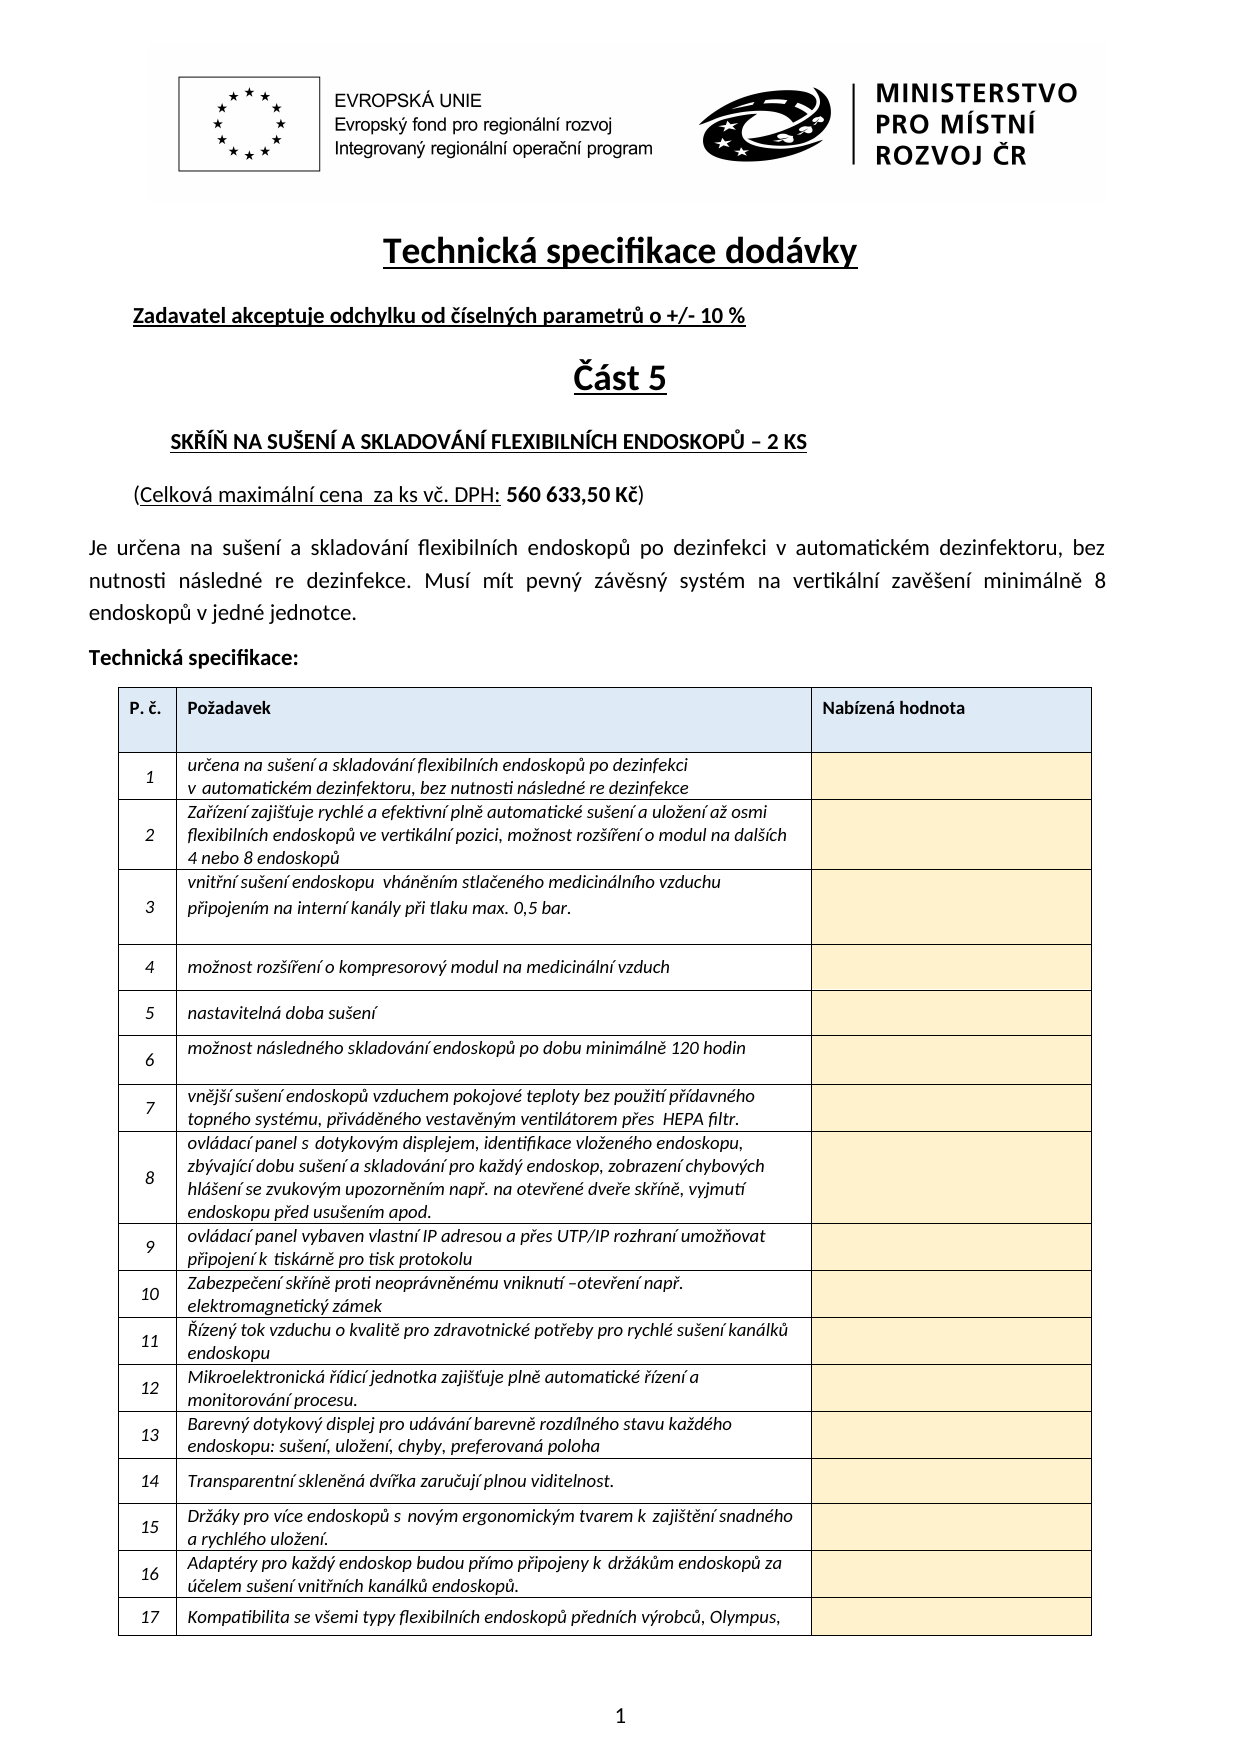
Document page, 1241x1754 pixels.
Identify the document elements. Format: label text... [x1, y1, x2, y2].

table_cell [812, 1598, 1091, 1635]
table_cell vnější sušení endoskopů vzduchem pokojové teploty bez použití přídavného topného systému, přiváděného vestavěným ventilátorem přes HEPA filtr. [177, 1085, 811, 1131]
table_cell Zabezpečení skříně proti neoprávněnému vniknutí –otevření např. elektromagnetický zámek [177, 1271, 811, 1317]
table_cell 12 [119, 1365, 176, 1411]
table_cell Řízený tok vzduchu o kvalitě pro zdravotnické potřeby pro rychlé sušení kanálků endoskopu [177, 1318, 811, 1364]
table_cell možnost následného skladování endoskopů po dobu minimálně 120 hodin [177, 1036, 811, 1084]
table_cell [812, 991, 1091, 1035]
table_cell [812, 1271, 1091, 1317]
table_cell určena na sušení a skladování flexibilních endoskopů po dezinfekci v automatickém dezinfektoru, bez nutnosti následné re dezinfekce [177, 753, 811, 799]
text Skříň na sušení A skladování flexibilních endoskopů – 2 KS [170, 427, 1107, 456]
text (Celková maximální cena za ks vč. DPH: 560 633,50 Kč) [88, 481, 1107, 508]
table_cell [812, 800, 1091, 869]
table_cell [812, 1551, 1091, 1597]
table_cell [812, 1459, 1091, 1503]
table_cell Barevný dotykový displej pro udávání barevně rozdílného stavu každého endoskopu: sušení, uložení, chyby, preferovaná poloha [177, 1412, 811, 1458]
table_cell 13 [119, 1412, 176, 1458]
table_cell 9 [119, 1224, 176, 1270]
table_cell Adaptéry pro každý endoskop budou přímo připojeny k držákům endoskopů za účelem sušení vnitřních kanálků endoskopů. [177, 1551, 811, 1597]
table_cell 7 [119, 1085, 176, 1131]
text Část 5 [133, 354, 1107, 400]
table_cell [812, 1224, 1091, 1270]
picture [147, 44, 1108, 203]
table_cell ovládací panel vybaven vlastní IP adresou a přes UTP/IP rozhraní umožňovat připojení k tiskárně pro tisk protokolu [177, 1224, 811, 1270]
table_cell 4 [119, 945, 176, 989]
table_cell Transparentní skleněná dvířka zaručují plnou viditelnost. [177, 1459, 811, 1503]
table_cell [812, 1412, 1091, 1458]
table_cell [812, 1132, 1091, 1223]
table_cell 5 [119, 991, 176, 1035]
table_cell 1 [119, 753, 176, 799]
table_header Požadavek [177, 688, 811, 752]
table_cell 15 [119, 1504, 176, 1550]
table_cell [812, 1504, 1091, 1550]
table_cell 17 [119, 1598, 176, 1635]
table_cell ovládací panel s dotykovým displejem, identifikace vloženého endoskopu, zbývající dobu sušení a skladování pro každý endoskop, zobrazení chybových hlášení se zvukovým upozorněním např. na otevřené dveře skříně, vyjmutí endoskopu před usušením apod. [177, 1132, 811, 1223]
table_header Nabízená hodnota [812, 688, 1091, 752]
text Je určena na sušení a skladování flexibilních endoskopů po dezinfekci v automatickém dezinfektoru, bez nutnosti následné re dezinfekce. Musí mít pevný závěsný systém na vertikální zavěšení minimálně 8 endoskopů v jedné jednotce. [88, 533, 1107, 626]
table_cell [812, 945, 1091, 989]
table_cell 6 [119, 1036, 176, 1084]
table_cell [812, 870, 1091, 944]
table_cell 8 [119, 1132, 176, 1223]
text Technická specifikace dodávky [133, 227, 1107, 273]
text Zadavatel akceptuje odchylku od číselných parametrů o +/- 10 % [133, 301, 1107, 329]
table_cell 2 [119, 800, 176, 869]
table_cell [812, 1365, 1091, 1411]
table_cell Mikroelektronická řídicí jednotka zajišťuje plně automatické řízení a monitorování procesu. [177, 1365, 811, 1411]
table_cell vnitřní sušení endoskopu vháněním stlačeného medicinálního vzduchu připojením na interní kanály při tlaku max. 0,5 bar. [177, 870, 811, 944]
table_cell 10 [119, 1271, 176, 1317]
table_cell [812, 1085, 1091, 1131]
table_header P. č. [119, 688, 176, 752]
table_cell [812, 753, 1091, 799]
table_cell 16 [119, 1551, 176, 1597]
table_cell 11 [119, 1318, 176, 1364]
table_cell [812, 1036, 1091, 1084]
table_cell [812, 1318, 1091, 1364]
table_cell Kompatibilita se všemi typy flexibilních endoskopů předních výrobců, Olympus, Fujinon, Pentax [177, 1598, 811, 1635]
table_cell možnost rozšíření o kompresorový modul na medicinální vzduch [177, 945, 811, 989]
table_cell 14 [119, 1459, 176, 1503]
table_cell 3 [119, 870, 176, 944]
text Technická specifikace: [88, 643, 1107, 671]
table_cell Zařízení zajišťuje rychlé a efektivní plně automatické sušení a uložení až osmi flexibilních endoskopů ve vertikální pozici, možnost rozšíření o modul na dalších 4 nebo 8 endoskopů [177, 800, 811, 869]
table_cell nastavitelná doba sušení [177, 991, 811, 1035]
table_cell Držáky pro více endoskopů s novým ergonomickým tvarem k zajištění snadného a rychlého uložení. [177, 1504, 811, 1550]
